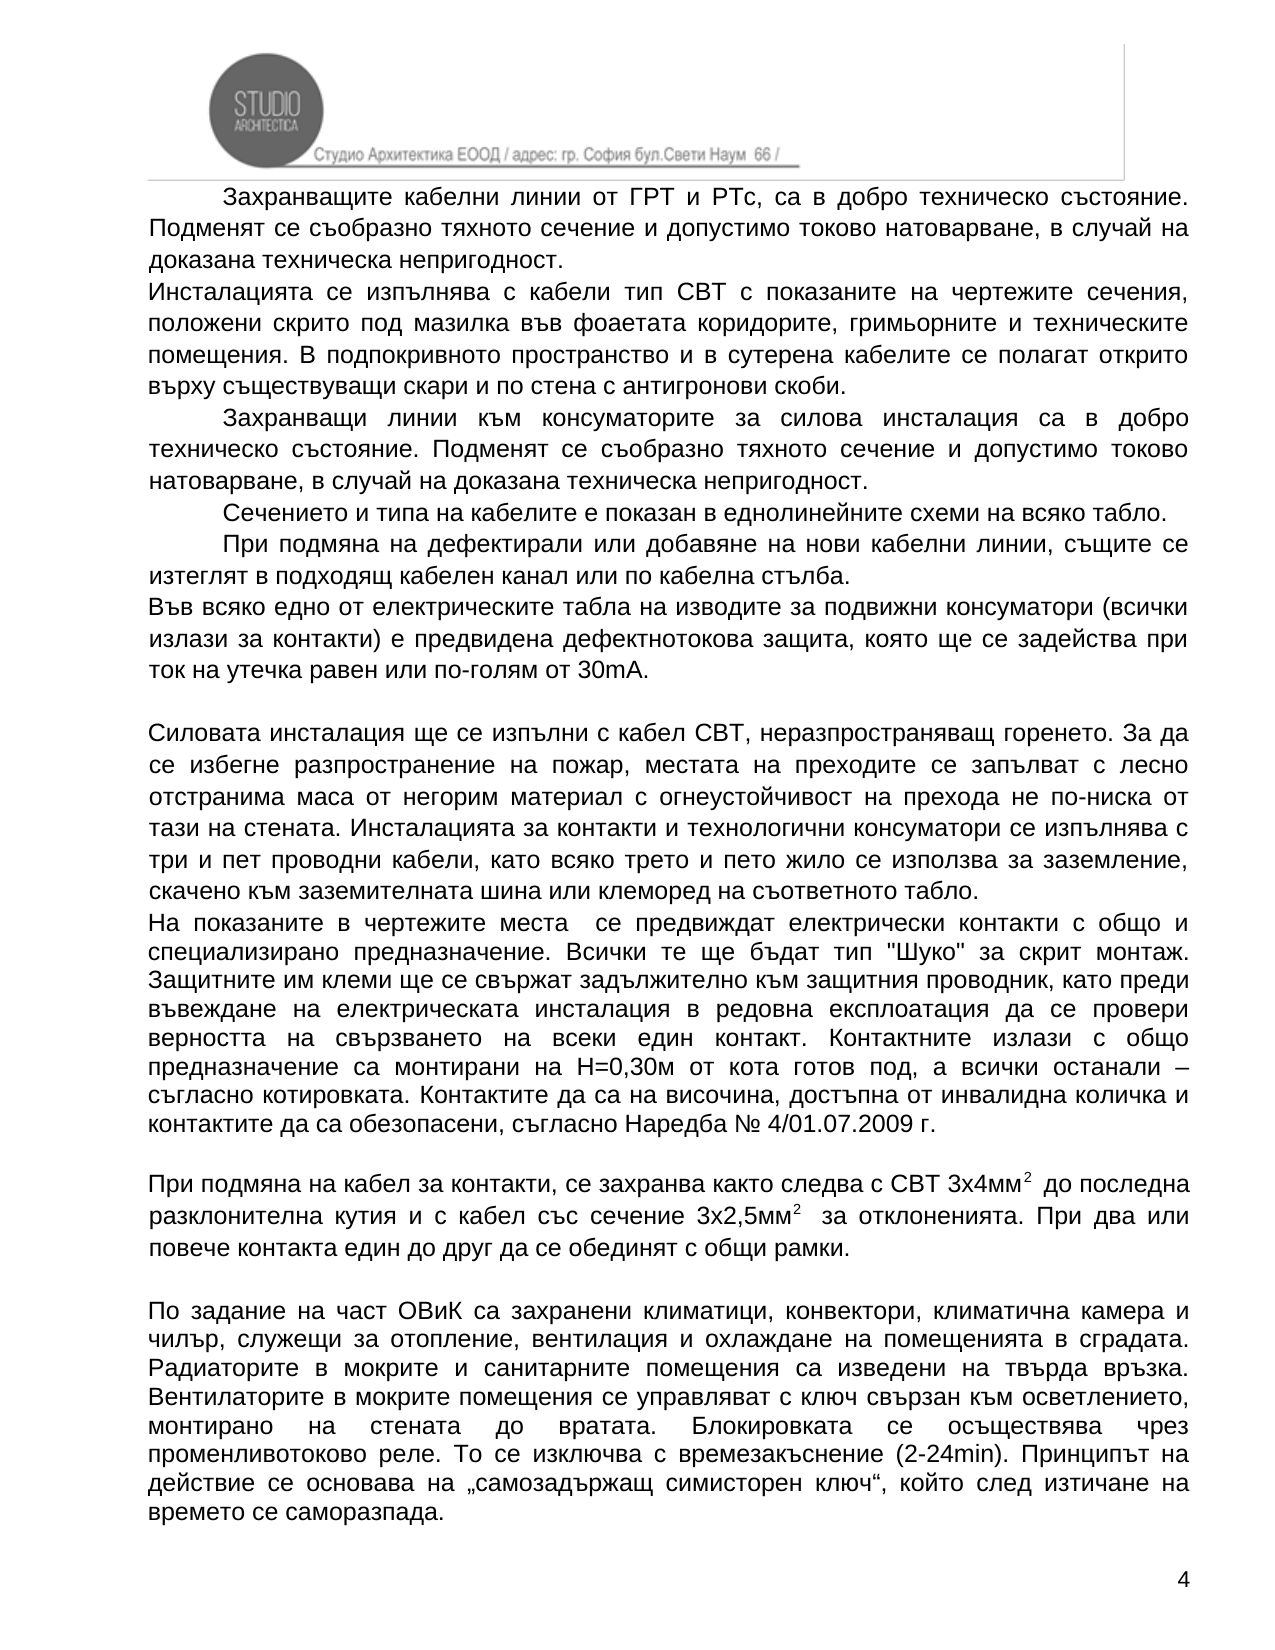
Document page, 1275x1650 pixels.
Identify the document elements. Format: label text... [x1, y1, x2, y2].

text При подмяна на дефектирали или добавяне на нови кабелни линии, същите се изтеглят в подходящ кабелен канал или по кабелна стълба. [149, 529, 1190, 589]
text Във всяко едно от електрическите табла на изводите за подвижни консуматори (всички излази за контакти) е предвидена дефектнотокова защита, която ще се задейства при ток на утечка равен или по-голям от 30mA. [148, 592, 1190, 684]
text Силовата инсталация ще се изпълни с кабел СВТ, неразпространяващ горенето. За да се избегне разпространение на пожар, местата на преходите се запълват с лесно отстранима маса от негорим материал с огнеустойчивост на прехода не по-ниска от тази на стената. Инсталацията за контакти и технологични консуматори се изпълнява с три и пет проводни кабели, като всяко трето и пето жило се използва за заземление, скачено към заземителната шина или клеморед на съответното табло. [148, 718, 1190, 905]
text Захранващи линии към консуматорите за силова инсталация са в добро техническо състояние. Подменят се съобразно тяхното сечение и допустимо токово натоварване, в случай на доказана техническа непригодност. [149, 403, 1190, 495]
text По задание на част ОВиК са захранени климатици, конвектори, климатична камера и чилър, служещи за отопление, вентилация и охлаждане на помещенията в сградата. Радиаторите в мокрите и санитарните помещения са изведени на твърда връзка. Вентилаторите в мокрите помещения се управляват с ключ свързан към осветлението, монтирано на стената до вратата. Блокировката се осъществява чрез променливотоково реле. То се изключва с времезакъснение (2-24min). Принципът на действие се основава на „самозадържащ симисторен ключ“, който след изтичане на времето се саморазпада. [148, 1296, 1191, 1526]
text При подмяна на кабел за контакти, се захранва както следва с СВТ 3х4мм2 до последна разклонителна кутия и с кабел със сечение 3х2,5мм2 за отклоненията. При два или повече контакта един до друг да се обединят с общи рамки. [148, 1169, 1190, 1261]
picture [147, 44, 1126, 182]
text На показаните в чертежите места се предвиждат електрически контакти с общо и специализирано предназначение. Всички те ще бъдат тип "Шуко" за скрит монтаж. Защитните им клеми ще се свържат задължително към защитния проводник, като преди въвеждане на електрическата инсталация в редовна експлоатация да се провери верността на свързването на всеки един контакт. Контактните излази с общо предназначение са монтирани на Н=0,30м от кота готов под, а всички останали – съгласно котировката. Контактите да са на височина, достъпна от инвалидна количка и контактите да са обезопасени, съгласно Наредба № 4/01.07.2009 г. [148, 908, 1191, 1138]
text Сечението и типа на кабелите е показан в еднолинейните схеми на всяко табло. [149, 497, 1190, 526]
text Инсталацията се изпълнява с кабели тип СВТ с показаните на чертежите сечения, положени скрито под мазилка във фоаетата коридорите, гримьорните и техническите помещения. В подпокривното пространство и в сутерена кабелите се полагат открито върху съществуващи скари и по стена с антигронови скоби. [148, 277, 1190, 400]
text Захранващите кабелни линии от ГРТ и РТс, са в добро техническо състояние. Подменят се съобразно тяхното сечение и допустимо токово натоварване, в случай на доказана техническа непригодност. [149, 182, 1190, 274]
